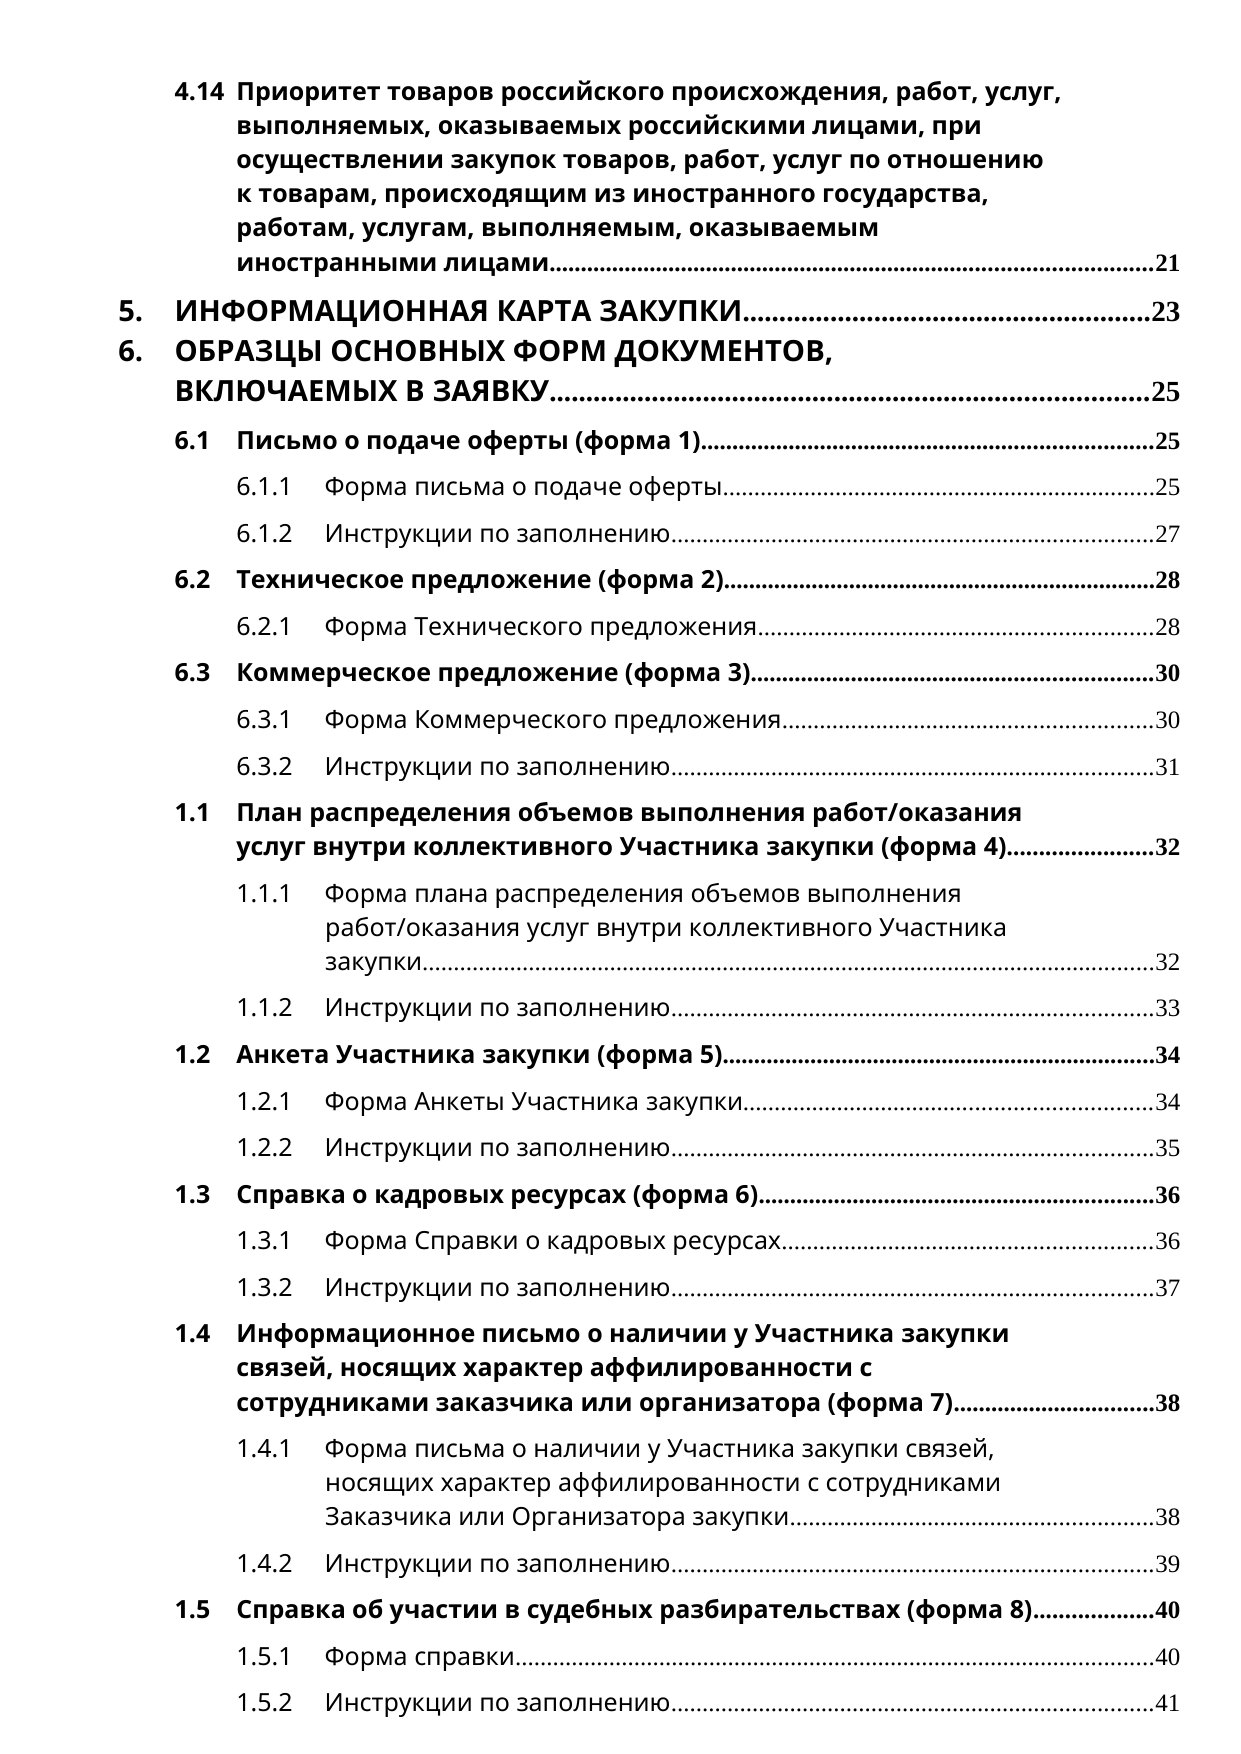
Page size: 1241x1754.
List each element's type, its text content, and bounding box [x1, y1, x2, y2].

text 1.2 Анкета Участника закупки (форма 5) 34 [174, 1037, 1063, 1071]
text 6.1.1 Форма письма о подаче оферты 25 [236, 469, 1063, 503]
text 4.14 Приоритет товаров российского происхождения, работ, услуг, выполняемых, оказываемых российскими лицами, при осуществлении закупок товаров, работ, услуг по отношению к товарам, происходящим из иностранного государства, работам, услугам, выполняемым, оказываемым иностранными лицами 21 [174, 74, 1063, 278]
text 1.5 Справка об участии в судебных разбирательствах (форма 8) 40 [174, 1592, 1063, 1626]
text 6. Образцы основных форм документов, включаемых в заявку 25 [118, 330, 1063, 410]
text 1.4.1 Форма письма о наличии у Участника закупки связей, носящих характер аффилированности с сотрудниками Заказчика или Организатора закупки 38 [236, 1431, 1063, 1533]
text 1.1.2 Инструкции по заполнению 33 [236, 990, 1063, 1024]
text 1.4 Информационное письмо о наличии у Участника закупки связей, носящих характер аффилированности с сотрудниками заказчика или организатора (форма 7) 38 [174, 1316, 1063, 1418]
text 1.1.1 Форма плана распределения объемов выполнения работ/оказания услуг внутри коллективного Участника закупки 32 [236, 875, 1063, 978]
text 1.4.2 Инструкции по заполнению 39 [236, 1545, 1063, 1579]
text 1.3.1 Форма Справки о кадровых ресурсах 36 [236, 1223, 1063, 1257]
text 6.3 Коммерческое предложение (форма 3) 30 [174, 655, 1063, 689]
text 1.3.2 Инструкции по заполнению 37 [236, 1269, 1063, 1303]
text 6.2.1 Форма Технического предложения 28 [236, 608, 1063, 643]
text 6.1.2 Инструкции по заполнению 27 [236, 515, 1063, 549]
text 6.3.2 Инструкции по заполнению 31 [236, 748, 1063, 782]
text 1.5.2 Инструкции по заполнению 41 [236, 1685, 1063, 1719]
text 6.2 Техническое предложение (форма 2) 28 [174, 562, 1063, 596]
text 6.1 Письмо о подаче оферты (форма 1) 25 [174, 422, 1063, 456]
text 1.2.2 Инструкции по заполнению 35 [236, 1130, 1063, 1164]
text 1.5.1 Форма справки 40 [236, 1638, 1063, 1673]
text 1.2.1 Форма Анкеты Участника закупки 34 [236, 1083, 1063, 1117]
text 6.3.1 Форма Коммерческого предложения 30 [236, 702, 1063, 736]
text 1.1 План распределения объемов выполнения работ/оказания услуг внутри коллективного Участника закупки (форма 4) 32 [174, 795, 1063, 863]
text 5. Информационная карта закупки 23 [118, 291, 1063, 330]
text 1.3 Справка о кадровых ресурсах (форма 6) 36 [174, 1176, 1063, 1210]
